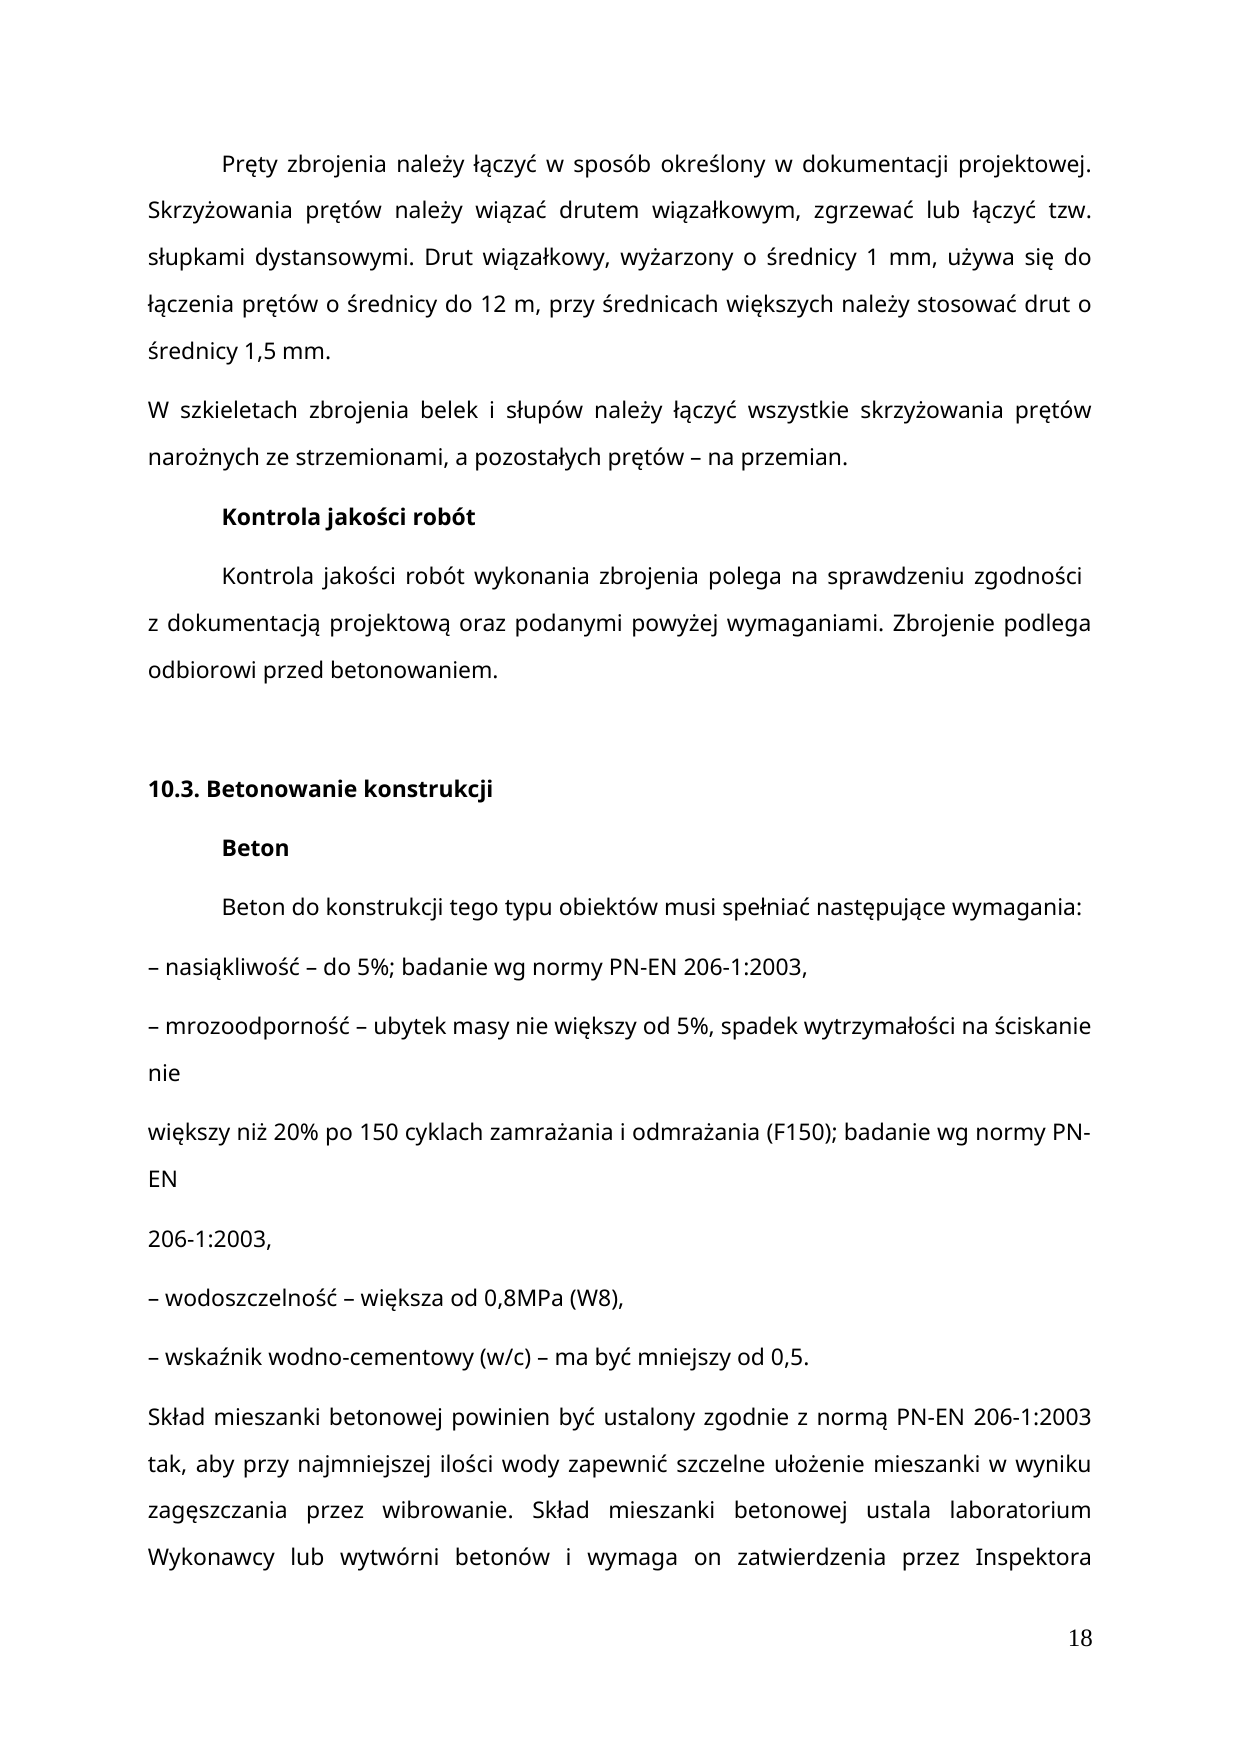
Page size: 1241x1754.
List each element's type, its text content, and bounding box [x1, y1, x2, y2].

text – nasiąkliwość – do 5%; badanie wg normy PN-EN 206-1:2003, [148, 951, 1093, 982]
text Beton [148, 832, 1093, 863]
text – wskaźnik wodno-cementowy (w/c) – ma być mniejszy od 0,5. [148, 1341, 1093, 1373]
text Beton do konstrukcji tego typu obiektów musi spełniać następujące wymagania: [148, 891, 1093, 923]
text Pręty zbrojenia należy łączyć w sposób określony w dokumentacji projektowej. Skrzyżowania prętów należy wiązać drutem wiązałkowym, zgrzewać lub łączyć tzw. słupkami dystansowymi. Drut wiązałkowy, wyżarzony o średnicy 1 mm, używa się do łączenia prętów o średnicy do 12 m, przy średnicach większych należy stosować drut o średnicy 1,5 mm. [148, 148, 1093, 366]
text W szkieletach zbrojenia belek i słupów należy łączyć wszystkie skrzyżowania prętów narożnych ze strzemionami, a pozostałych prętów – na przemian. [148, 394, 1093, 473]
text większy niż 20% po 150 cyklach zamrażania i odmrażania (F150); badanie wg normy PN-EN [148, 1116, 1093, 1194]
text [148, 1401, 1093, 1573]
subtitle 10.3. Betonowanie konstrukcji [148, 773, 1093, 804]
text Kontrola jakości robót [148, 501, 1093, 532]
text – wodoszczelność – większa od 0,8MPa (W8), [148, 1282, 1093, 1313]
text – mrozoodporność – ubytek masy nie większy od 5%, spadek wytrzymałości na ściskanie nie [148, 1010, 1093, 1088]
text Kontrola jakości robót wykonania zbrojenia polega na sprawdzeniu zgodności z dokumentacją projektową oraz podanymi powyżej wymaganiami. Zbrojenie podlega odbiorowi przed betonowaniem. [148, 560, 1093, 685]
text 206-1:2003, [148, 1223, 1093, 1254]
